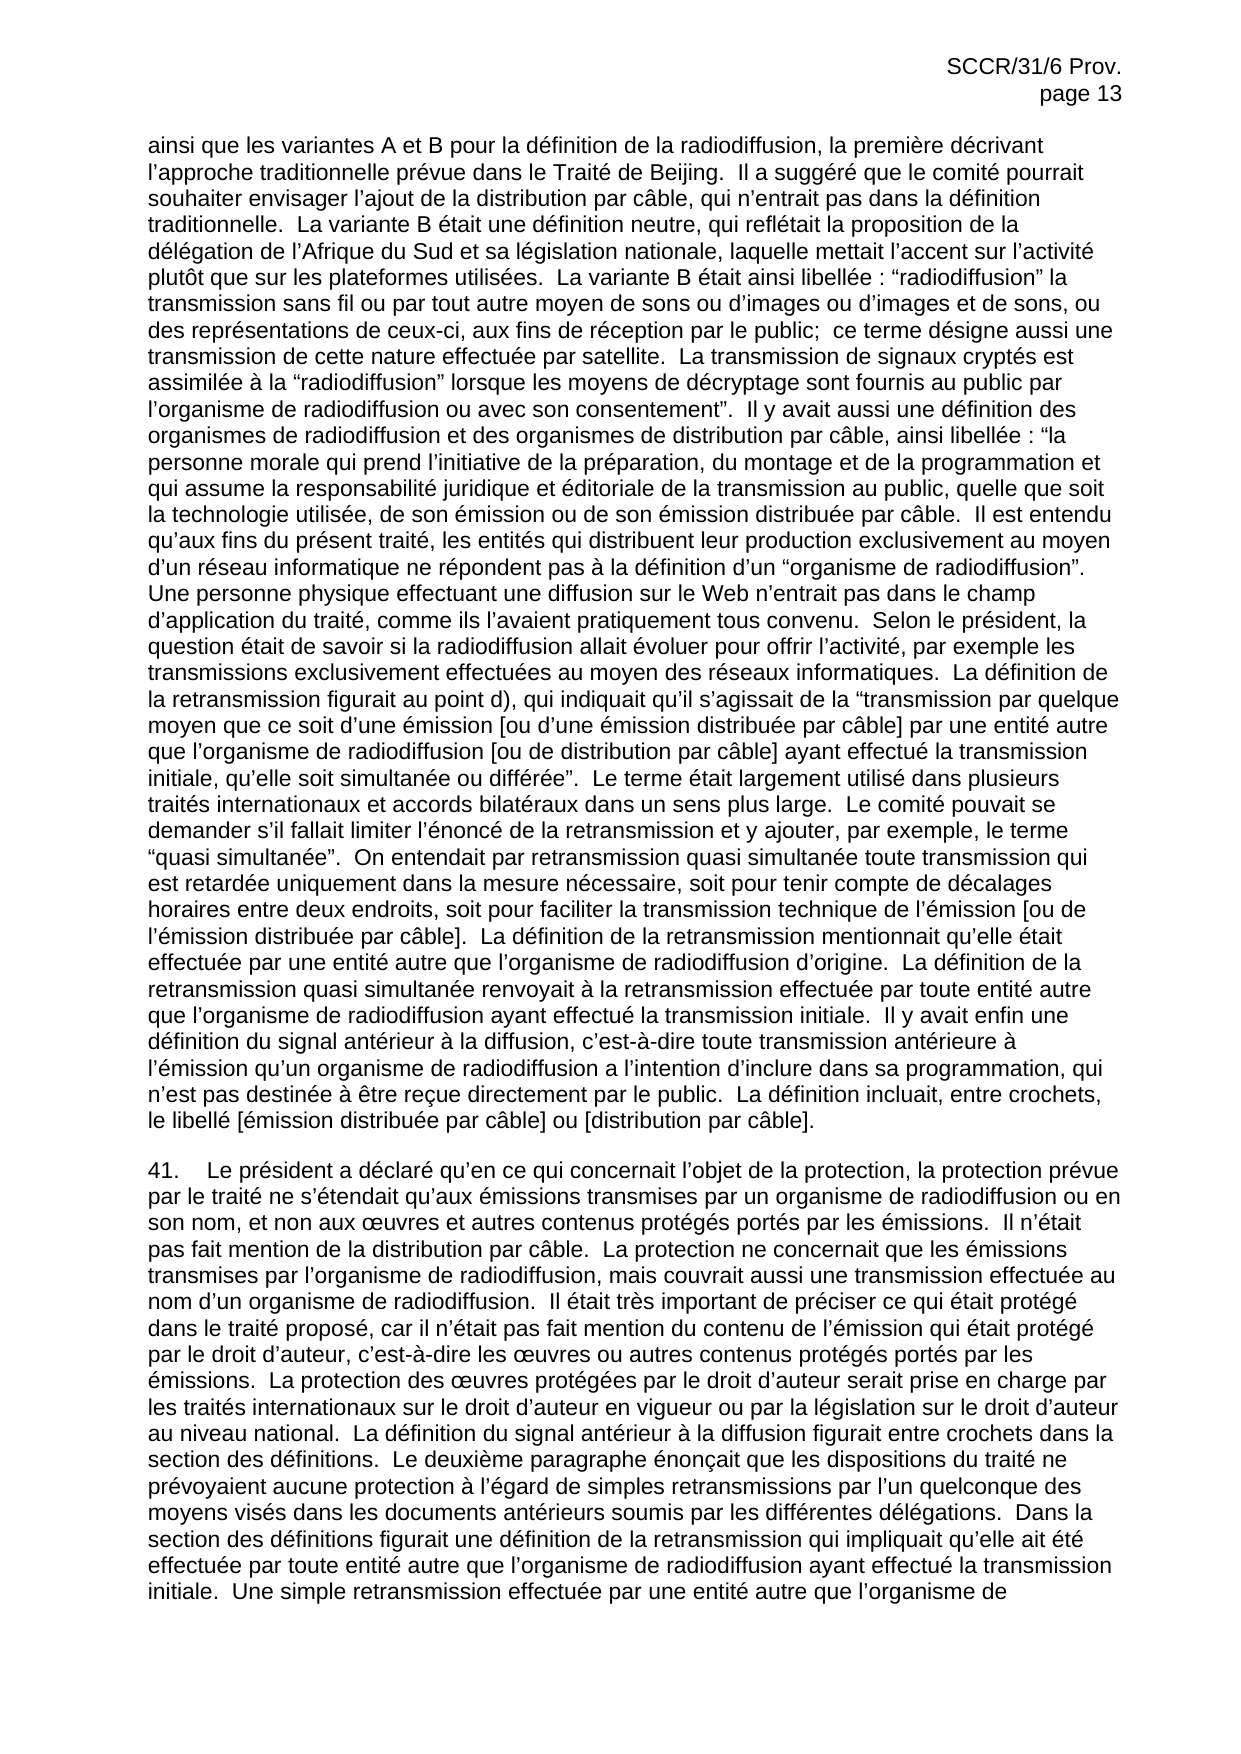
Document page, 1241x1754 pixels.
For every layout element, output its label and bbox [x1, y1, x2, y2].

text [148, 1157, 1122, 1604]
text [148, 132, 1122, 1134]
